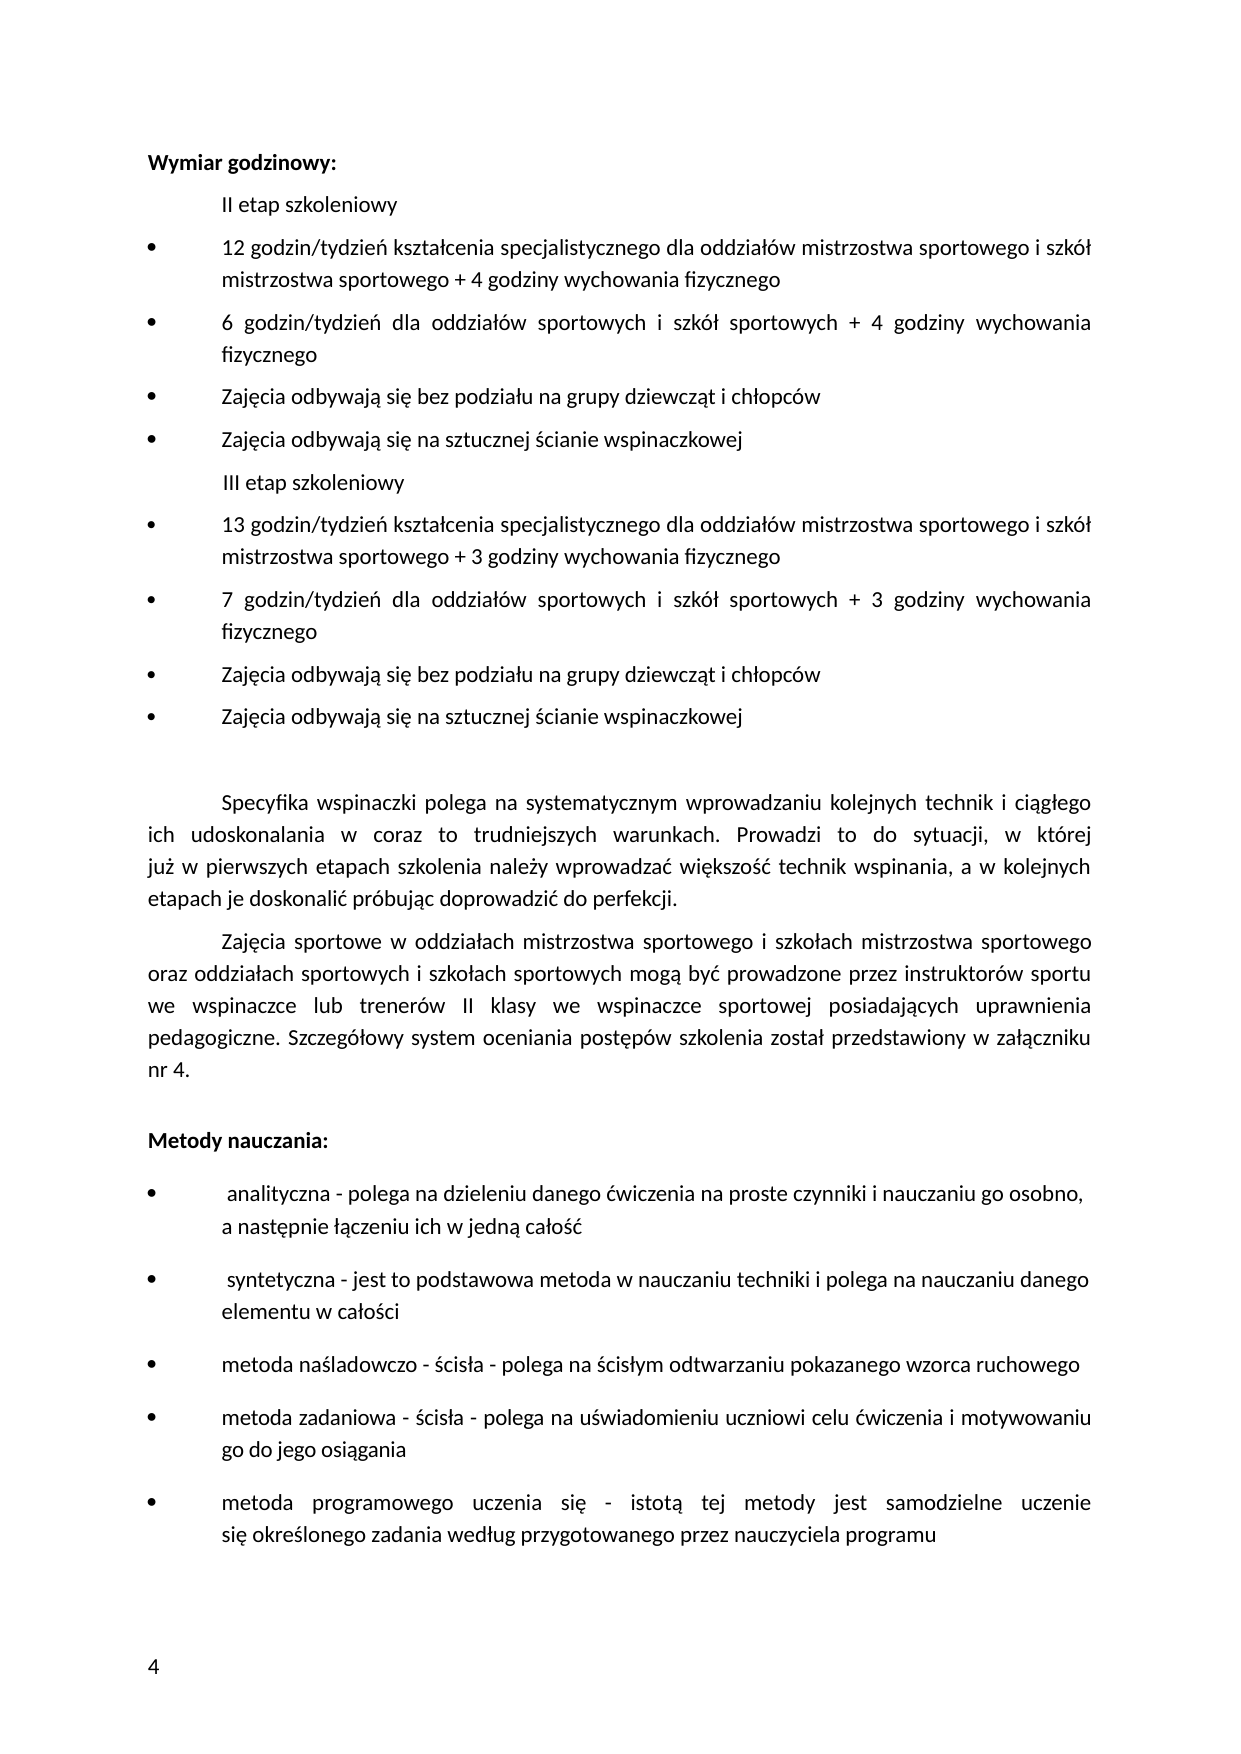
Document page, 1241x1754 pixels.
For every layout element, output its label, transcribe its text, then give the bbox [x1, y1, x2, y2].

list Zajęcia odbywają się na sztucznej ścianie wspinaczkowej [148, 702, 1093, 730]
text Metody nauczania: [148, 1127, 1093, 1154]
text II etap szkoleniowy [148, 190, 1093, 218]
list 12 godzin/tydzień kształcenia specjalistycznego dla oddziałów mistrzostwa sportowego i szkół mistrzostwa sportowego + 4 godziny wychowania fizycznego [148, 233, 1093, 293]
list Zajęcia odbywają się na sztucznej ścianie wspinaczkowej [148, 425, 1093, 453]
list analityczna - polega na dzieleniu danego ćwiczenia na proste czynniki i nauczaniu go osobno, a następnie łączeniu ich w jedną całość [148, 1179, 1093, 1240]
list metoda zadaniowa - ścisła - polega na uświadomieniu uczniowi celu ćwiczenia i motywowaniu go do jego osiągania [148, 1403, 1093, 1463]
list 6 godzin/tydzień dla oddziałów sportowych i szkół sportowych + 4 godziny wychowania fizycznego [148, 308, 1093, 368]
text III etap szkoleniowy [223, 468, 1093, 496]
list metoda naśladowczo - ścisła - polega na ścisłym odtwarzaniu pokazanego wzorca ruchowego [148, 1350, 1093, 1378]
list Zajęcia odbywają się bez podziału na grupy dziewcząt i chłopców [148, 382, 1093, 410]
list syntetyczna - jest to podstawowa metoda w nauczaniu techniki i polega na nauczaniu danego elementu w całości [148, 1265, 1093, 1325]
list metoda programowego uczenia się - istotą tej metody jest samodzielne uczenie się określonego zadania według przygotowanego przez nauczyciela programu [148, 1488, 1093, 1548]
list 7 godzin/tydzień dla oddziałów sportowych i szkół sportowych + 3 godziny wychowania fizycznego [148, 585, 1093, 645]
list 13 godzin/tydzień kształcenia specjalistycznego dla oddziałów mistrzostwa sportowego i szkół mistrzostwa sportowego + 3 godziny wychowania fizycznego [148, 510, 1093, 570]
text Specyfika wspinaczki polega na systematycznym wprowadzaniu kolejnych technik i ciągłego ich udoskonalania w coraz to trudniejszych warunkach. Prowadzi to do sytuacji, w której już w pierwszych etapach szkolenia należy wprowadzać większość technik wspinania, a w kolejnych etapach je doskonalić próbując doprowadzić do perfekcji. [148, 788, 1093, 912]
text Wymiar godzinowy: [148, 148, 1093, 176]
list Zajęcia odbywają się bez podziału na grupy dziewcząt i chłopców [148, 660, 1093, 688]
text Zajęcia sportowe w oddziałach mistrzostwa sportowego i szkołach mistrzostwa sportowego oraz oddziałach sportowych i szkołach sportowych mogą być prowadzone przez instruktorów sportu we wspinaczce lub trenerów II klasy we wspinaczce sportowej posiadających uprawnienia pedagogiczne. Szczegółowy system oceniania postępów szkolenia został przedstawiony w załączniku nr 4. [148, 927, 1093, 1083]
